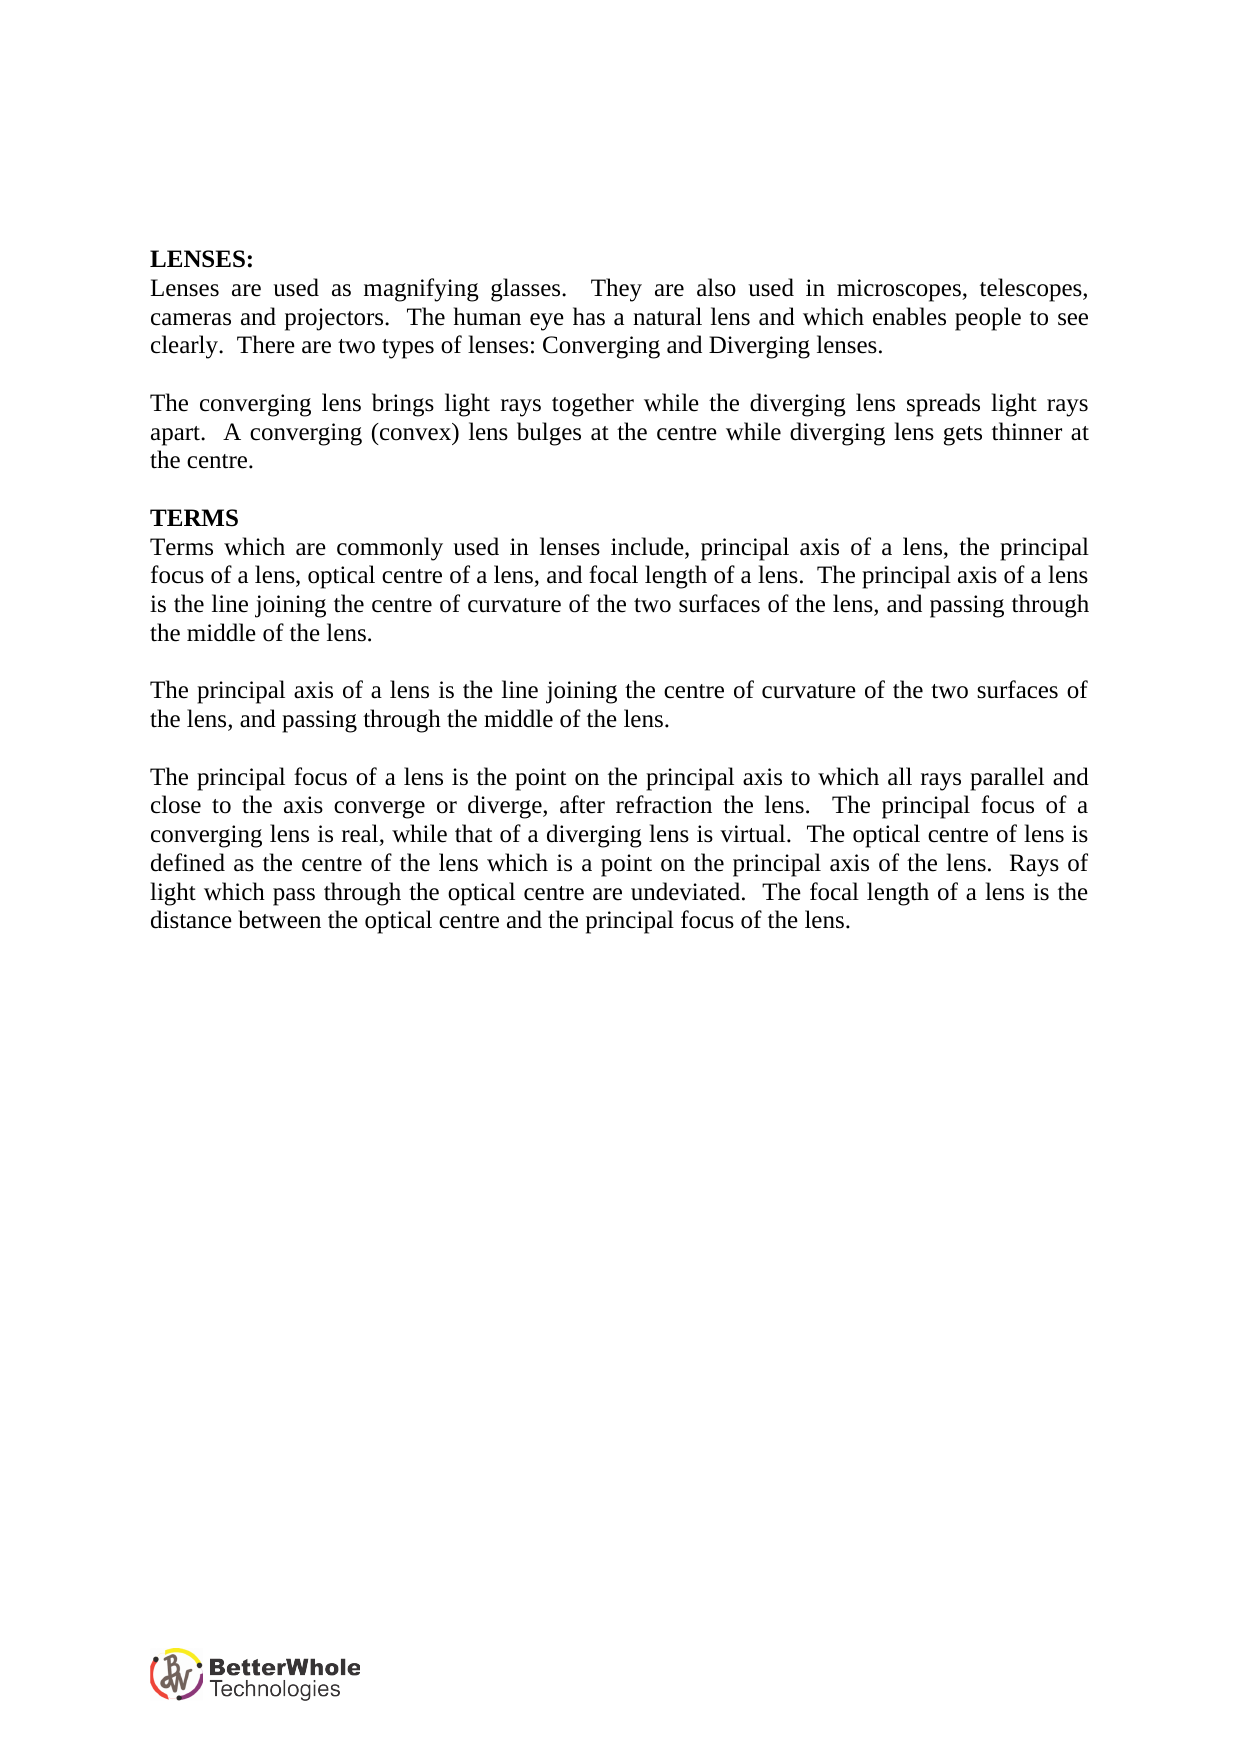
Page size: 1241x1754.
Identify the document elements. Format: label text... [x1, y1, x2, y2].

text Lenses are used as magnifying glasses. They are also used in microscopes, telescopes, cameras and projectors. The human eye has a natural lens and which enables people to see clearly. There are two types of lenses: Converging and Diverging lenses. [150, 273, 1090, 359]
text Terms which are commonly used in lenses include, principal axis of a lens, the principal focus of a lens, optical centre of a lens, and focal length of a lens. The principal axis of a lens is the line joining the centre of curvature of the two surfaces of the lens, and passing through the middle of the lens. [150, 532, 1090, 647]
picture [150, 1648, 360, 1701]
text The principal axis of a lens is the line joining the centre of curvature of the two surfaces of the lens, and passing through the middle of the lens. [150, 675, 1090, 733]
text The converging lens brings light rays together while the diverging lens spreads light rays apart. A converging (convex) lens bulges at the centre while diverging lens gets thinner at the centre. [150, 388, 1090, 474]
text The principal focus of a lens is the point on the principal axis to which all rays parallel and close to the axis converge or diverge, after refraction the lens. The principal focus of a converging lens is real, while that of a diverging lens is virtual. The optical centre of lens is defined as the centre of the lens which is a point on the principal axis of the lens. Rays of light which pass through the optical centre are undeviated. The focal length of a lens is the distance between the optical centre and the principal focus of the lens. [150, 762, 1090, 934]
text TERMS [150, 503, 1090, 532]
text LENSES: [150, 244, 1090, 273]
